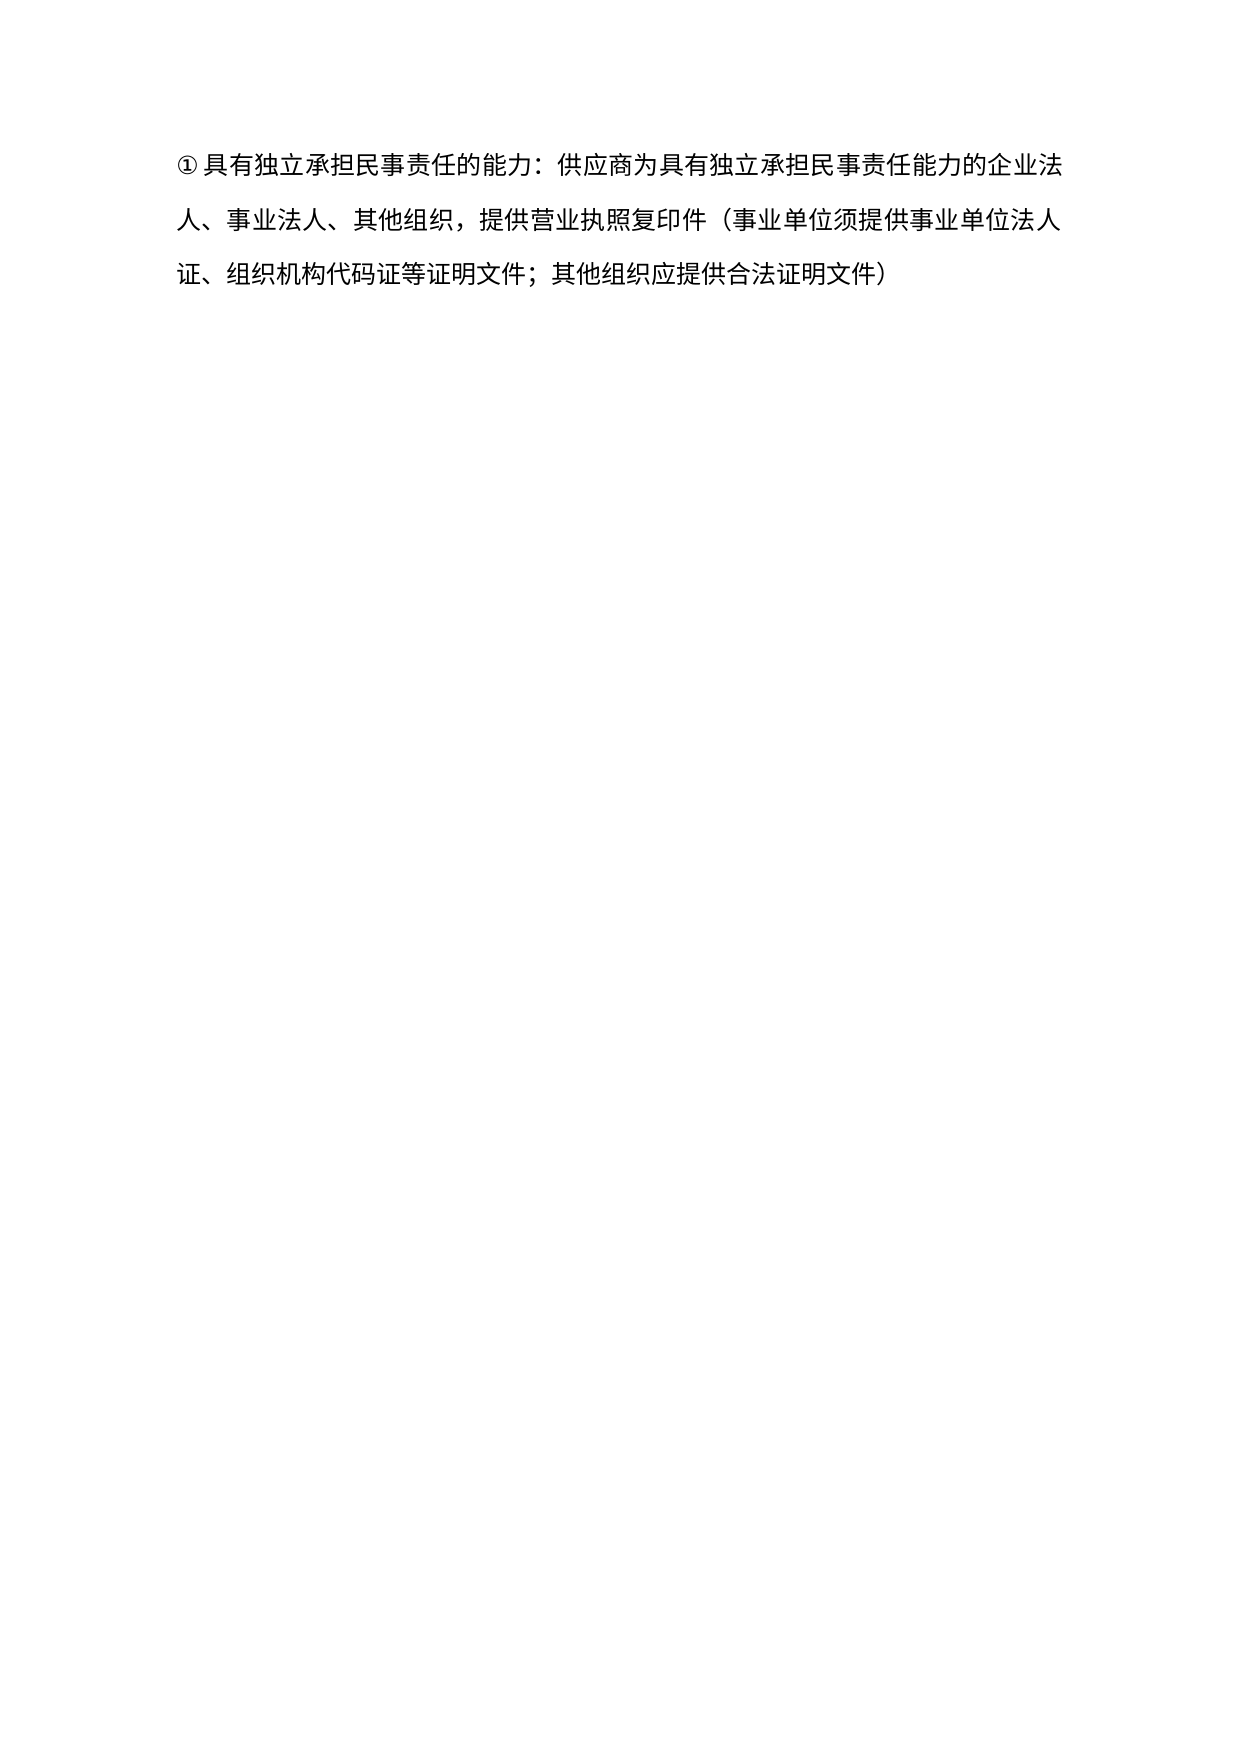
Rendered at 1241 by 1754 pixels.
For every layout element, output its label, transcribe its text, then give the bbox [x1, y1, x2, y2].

text ①具有独立承担民事责任的能力：供应商为具有独立承担民事责任能力的企业法人、事业法人、其他组织，提供营业执照复印件（事业单位须提供事业单位法人证、组织机构代码证等证明文件；其他组织应提供合法证明文件） [176, 146, 1064, 291]
